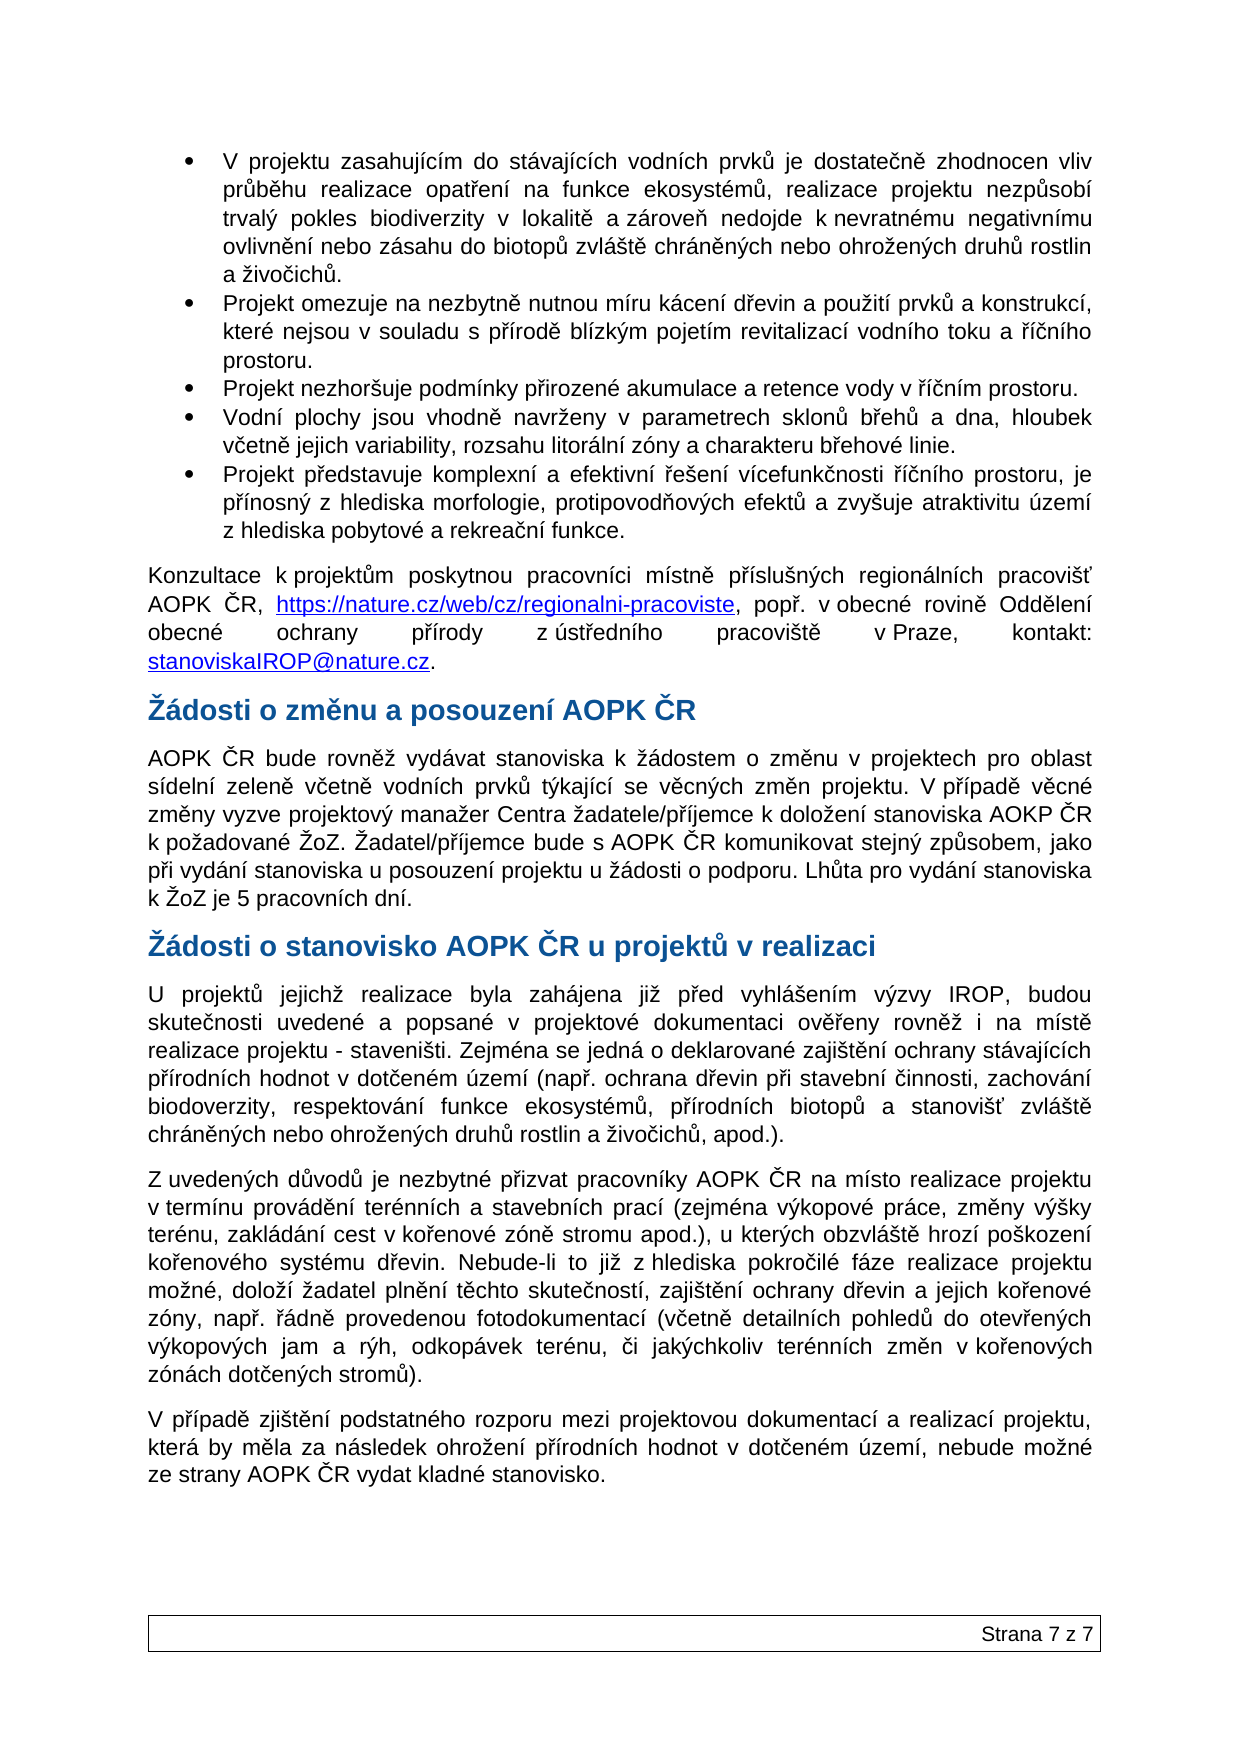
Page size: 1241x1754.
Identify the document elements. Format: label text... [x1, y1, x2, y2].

list Projekt představuje komplexní a efektivní řešení vícefunkčnosti říčního prostoru, je přínosný z hlediska morfologie, protipovodňových efektů a zvyšuje atraktivitu území z hlediska pobytové a rekreační funkce. [185, 461, 1092, 544]
list Projekt nezhoršuje podmínky přirozené akumulace a retence vody v říčním prostoru. [185, 375, 1092, 402]
text Z uvedených důvodů je nezbytné přizvat pracovníky AOPK ČR na místo realizace projektu v termínu provádění terénních a stavebních prací (zejména výkopové práce, změny výšky terénu, zakládání cest v kořenové zóně stromu apod.), u kterých obzvláště hrozí poškození kořenového systému dřevin. Nebude-li to již z hlediska pokročilé fáze realizace projektu možné, doloží žadatel plnění těchto skutečností, zajištění ochrany dřevin a jejich kořenové zóny, např. řádně provedenou fotodokumentací (včetně detailních pohledů do otevřených výkopových jam a rýh, odkopávek terénu, či jakýchkoliv terénních změn v kořenových zónách dotčených stromů). [148, 1166, 1092, 1387]
text Žádosti o změnu a posouzení AOPK ČR [148, 693, 1092, 726]
list Vodní plochy jsou vhodně navrženy v parametrech sklonů břehů a dna, hloubek včetně jejich variability, rozsahu litorální zóny a charakteru břehové linie. [185, 404, 1092, 458]
text Žádosti o stanovisko AOPK ČR u projektů v realizaci [148, 929, 1092, 963]
text V případě zjištění podstatného rozporu mezi projektovou dokumentací a realizací projektu, která by měla za následek ohrožení přírodních hodnot v dotčeném území, nebude možné ze strany AOPK ČR vydat kladné stanovisko. [148, 1406, 1092, 1488]
text U projektů jejichž realizace byla zahájena již před vyhlášením výzvy IROP, budou skutečnosti uvedené a popsané v projektové dokumentaci ověřeny rovněž i na místě realizace projektu - staveništi. Zejména se jedná o deklarované zajištění ochrany stávajících přírodních hodnot v dotčeném území (např. ochrana dřevin při stavební činnosti, zachování biodoverzity, respektování funkce ekosystémů, přírodních biotopů a stanovišť zvláště chráněných nebo ohrožených druhů rostlin a živočichů, apod.). [148, 981, 1092, 1147]
list V projektu zasahujícím do stávajících vodních prvků je dostatečně zhodnocen vliv průběhu realizace opatření na funkce ekosystémů, realizace projektu nezpůsobí trvalý pokles biodiverzity v lokalitě a zároveň nedojde k nevratnému negativnímu ovlivnění nebo zásahu do biotopů zvláště chráněných nebo ohrožených druhů rostlin a živočichů. [185, 148, 1092, 288]
text AOPK ČR bude rovněž vydávat stanoviska k žádostem o změnu v projektech pro oblast sídelní zeleně včetně vodních prvků týkající se věcných změn projektu. V případě věcné změny vyzve projektový manažer Centra žadatele/příjemce k doložení stanoviska AOKP ČR k požadované ŽoZ. Žadatel/příjemce bude s AOPK ČR komunikovat stejný způsobem, jako při vydání stanoviska u posouzení projektu u žádosti o podporu. Lhůta pro vydání stanoviska k ŽoZ je 5 pracovních dní. [148, 745, 1092, 911]
list Projekt omezuje na nezbytně nutnou míru kácení dřevin a použití prvků a konstrukcí, které nejsou v souladu s přírodě blízkým pojetím revitalizací vodního toku a říčního prostoru. [185, 290, 1092, 373]
text Konzultace k projektům poskytnou pracovníci místně příslušných regionálních pracovišť AOPK ČR, https://nature.cz/web/cz/regionalni-pracoviste, popř. v obecné rovině Oddělení obecné ochrany přírody z ústředního pracoviště v Praze, kontakt: stanoviskaIROP@nature.cz. [148, 562, 1092, 674]
